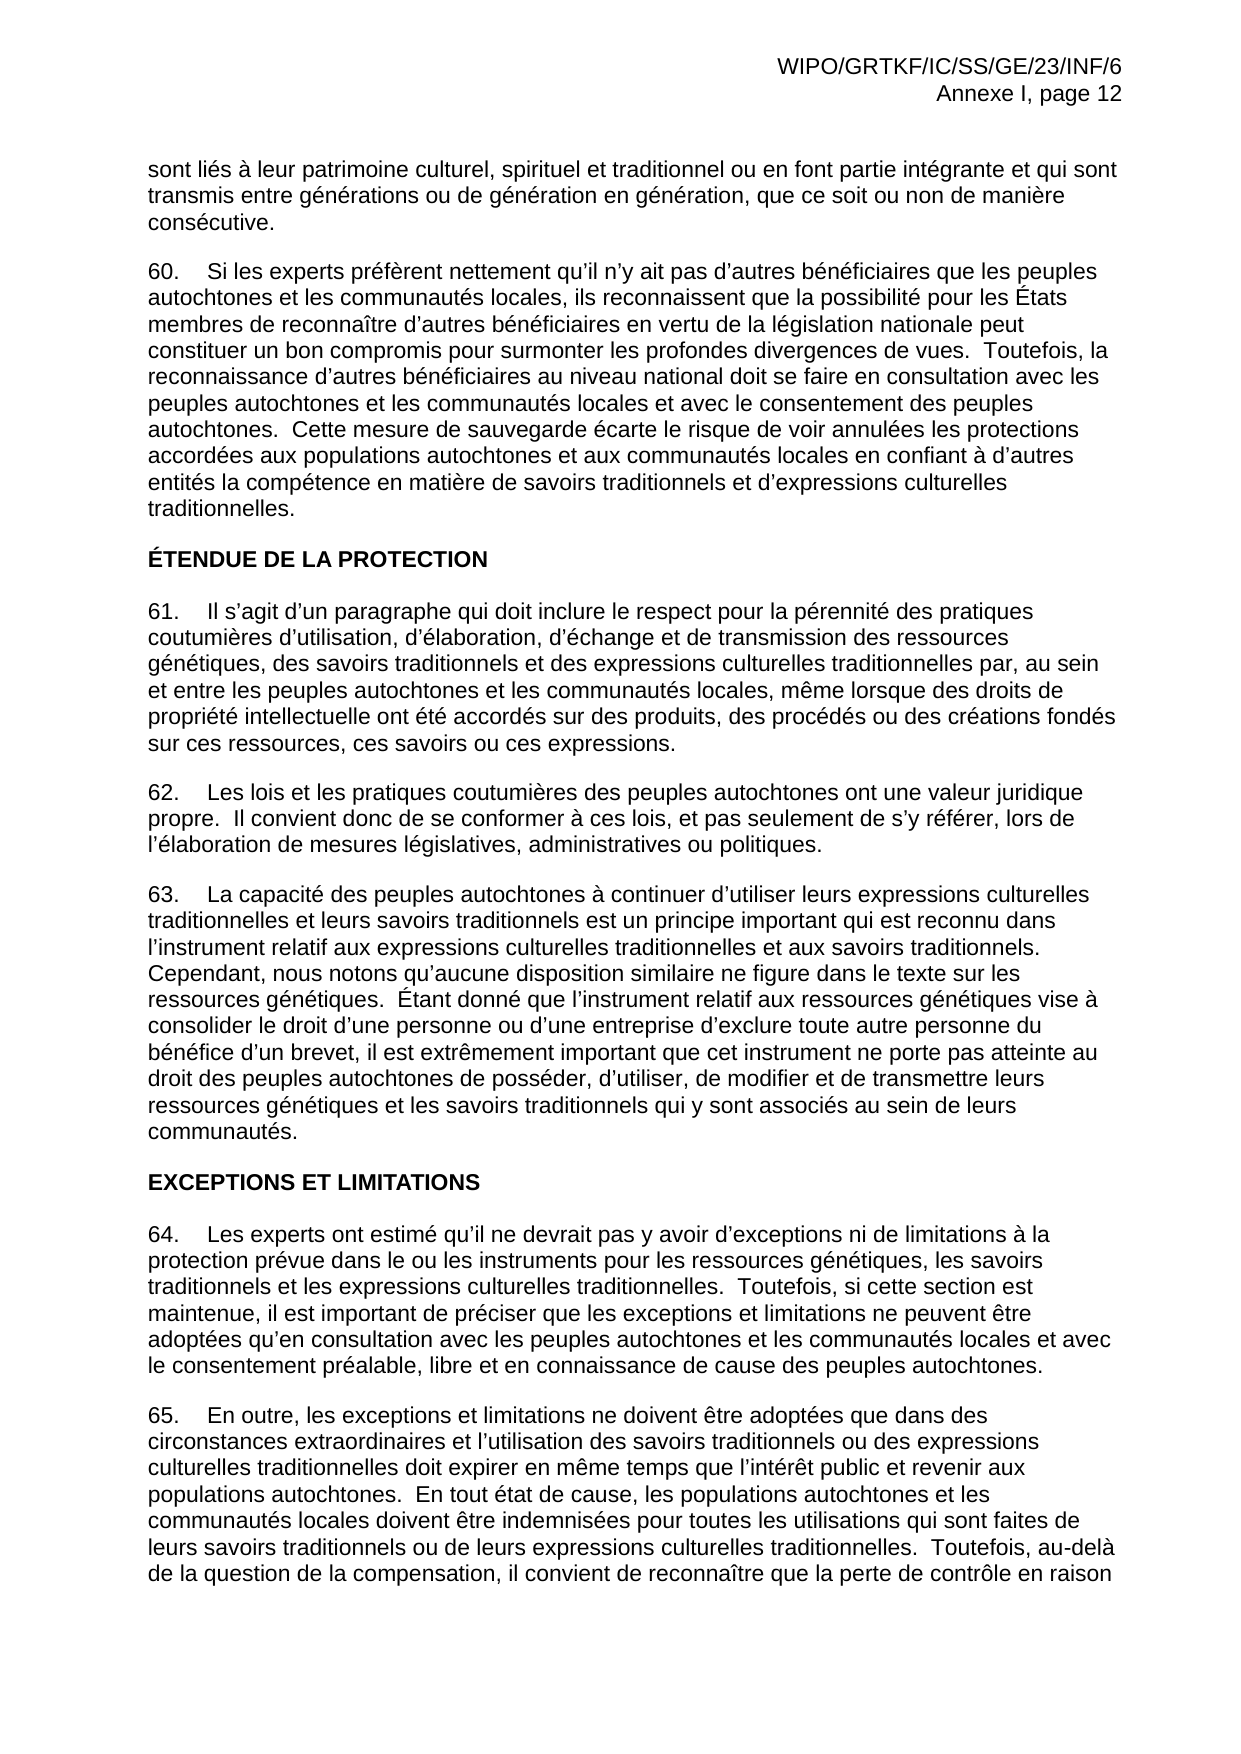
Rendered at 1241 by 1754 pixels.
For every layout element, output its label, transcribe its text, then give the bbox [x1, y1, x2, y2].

text La capacité des peuples autochtones à continuer d’utiliser leurs expressions culturelles traditionnelles et leurs savoirs traditionnels est un principe important qui est reconnu dans l’instrument relatif aux expressions culturelles traditionnelles et aux savoirs traditionnels. Cependant, nous notons qu’aucune disposition similaire ne figure dans le texte sur les ressources génétiques. Étant donné que l’instrument relatif aux ressources génétiques vise à consolider le droit d’une personne ou d’une entreprise d’exclure toute autre personne du bénéfice d’un brevet, il est extrêmement important que cet instrument ne porte pas atteinte au droit des peuples autochtones de posséder, d’utiliser, de modifier et de transmettre leurs ressources génétiques et les savoirs traditionnels qui y sont associés au sein de leurs communautés. [148, 881, 1122, 1144]
subtitle Étendue de la protection [148, 546, 1122, 573]
text Les experts ont estimé qu’il ne devrait pas y avoir d’exceptions ni de limitations à la protection prévue dans le ou les instruments pour les ressources génétiques, les savoirs traditionnels et les expressions culturelles traditionnelles. Toutefois, si cette section est maintenue, il est important de préciser que les exceptions et limitations ne peuvent être adoptées qu’en consultation avec les peuples autochtones et les communautés locales et avec le consentement préalable, libre et en connaissance de cause des peuples autochtones. [148, 1221, 1122, 1379]
text Il s’agit d’un paragraphe qui doit inclure le respect pour la pérennité des pratiques coutumières d’utilisation, d’élaboration, d’échange et de transmission des ressources génétiques, des savoirs traditionnels et des expressions culturelles traditionnelles par, au sein et entre les peuples autochtones et les communautés locales, même lorsque des droits de propriété intellectuelle ont été accordés sur des produits, des procédés ou des créations fondés sur ces ressources, ces savoirs ou ces expressions. [148, 598, 1122, 756]
text Les lois et les pratiques coutumières des peuples autochtones ont une valeur juridique propre. Il convient donc de se conformer à ces lois, et pas seulement de s’y référer, lors de l’élaboration de mesures législatives, administratives ou politiques. [148, 779, 1122, 858]
subtitle Exceptions et limitations [148, 1169, 1122, 1196]
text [148, 156, 1122, 235]
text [148, 1402, 1122, 1586]
text Si les experts préfèrent nettement qu’il n’y ait pas d’autres bénéficiaires que les peuples autochtones et les communautés locales, ils reconnaissent que la possibilité pour les États membres de reconnaître d’autres bénéficiaires en vertu de la législation nationale peut constituer un bon compromis pour surmonter les profondes divergences de vues. Toutefois, la reconnaissance d’autres bénéficiaires au niveau national doit se faire en consultation avec les peuples autochtones et les communautés locales et avec le consentement des peuples autochtones. Cette mesure de sauvegarde écarte le risque de voir annulées les protections accordées aux populations autochtones et aux communautés locales en confiant à d’autres entités la compétence en matière de savoirs traditionnels et d’expressions culturelles traditionnelles. [148, 258, 1122, 521]
